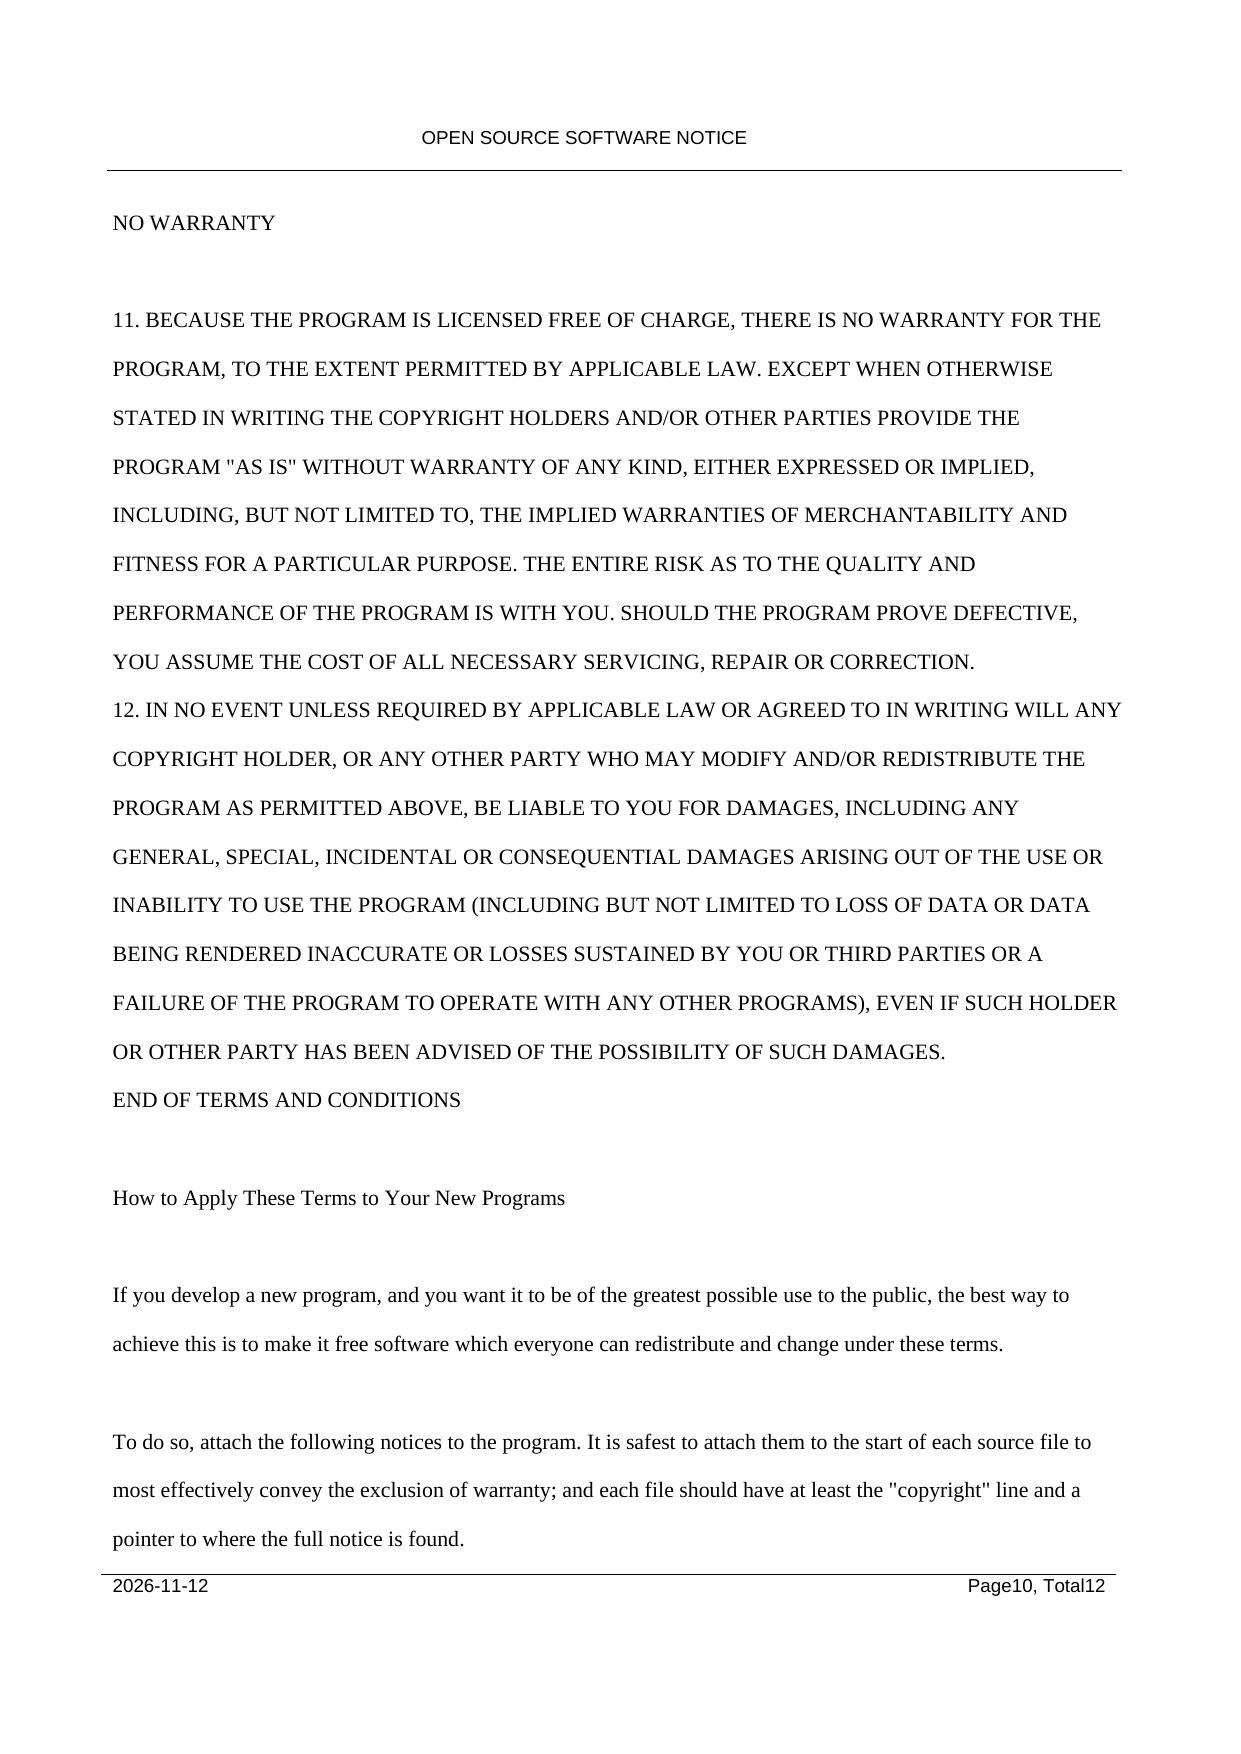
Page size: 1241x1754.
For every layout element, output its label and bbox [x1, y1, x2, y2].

text [112, 206, 1128, 1555]
